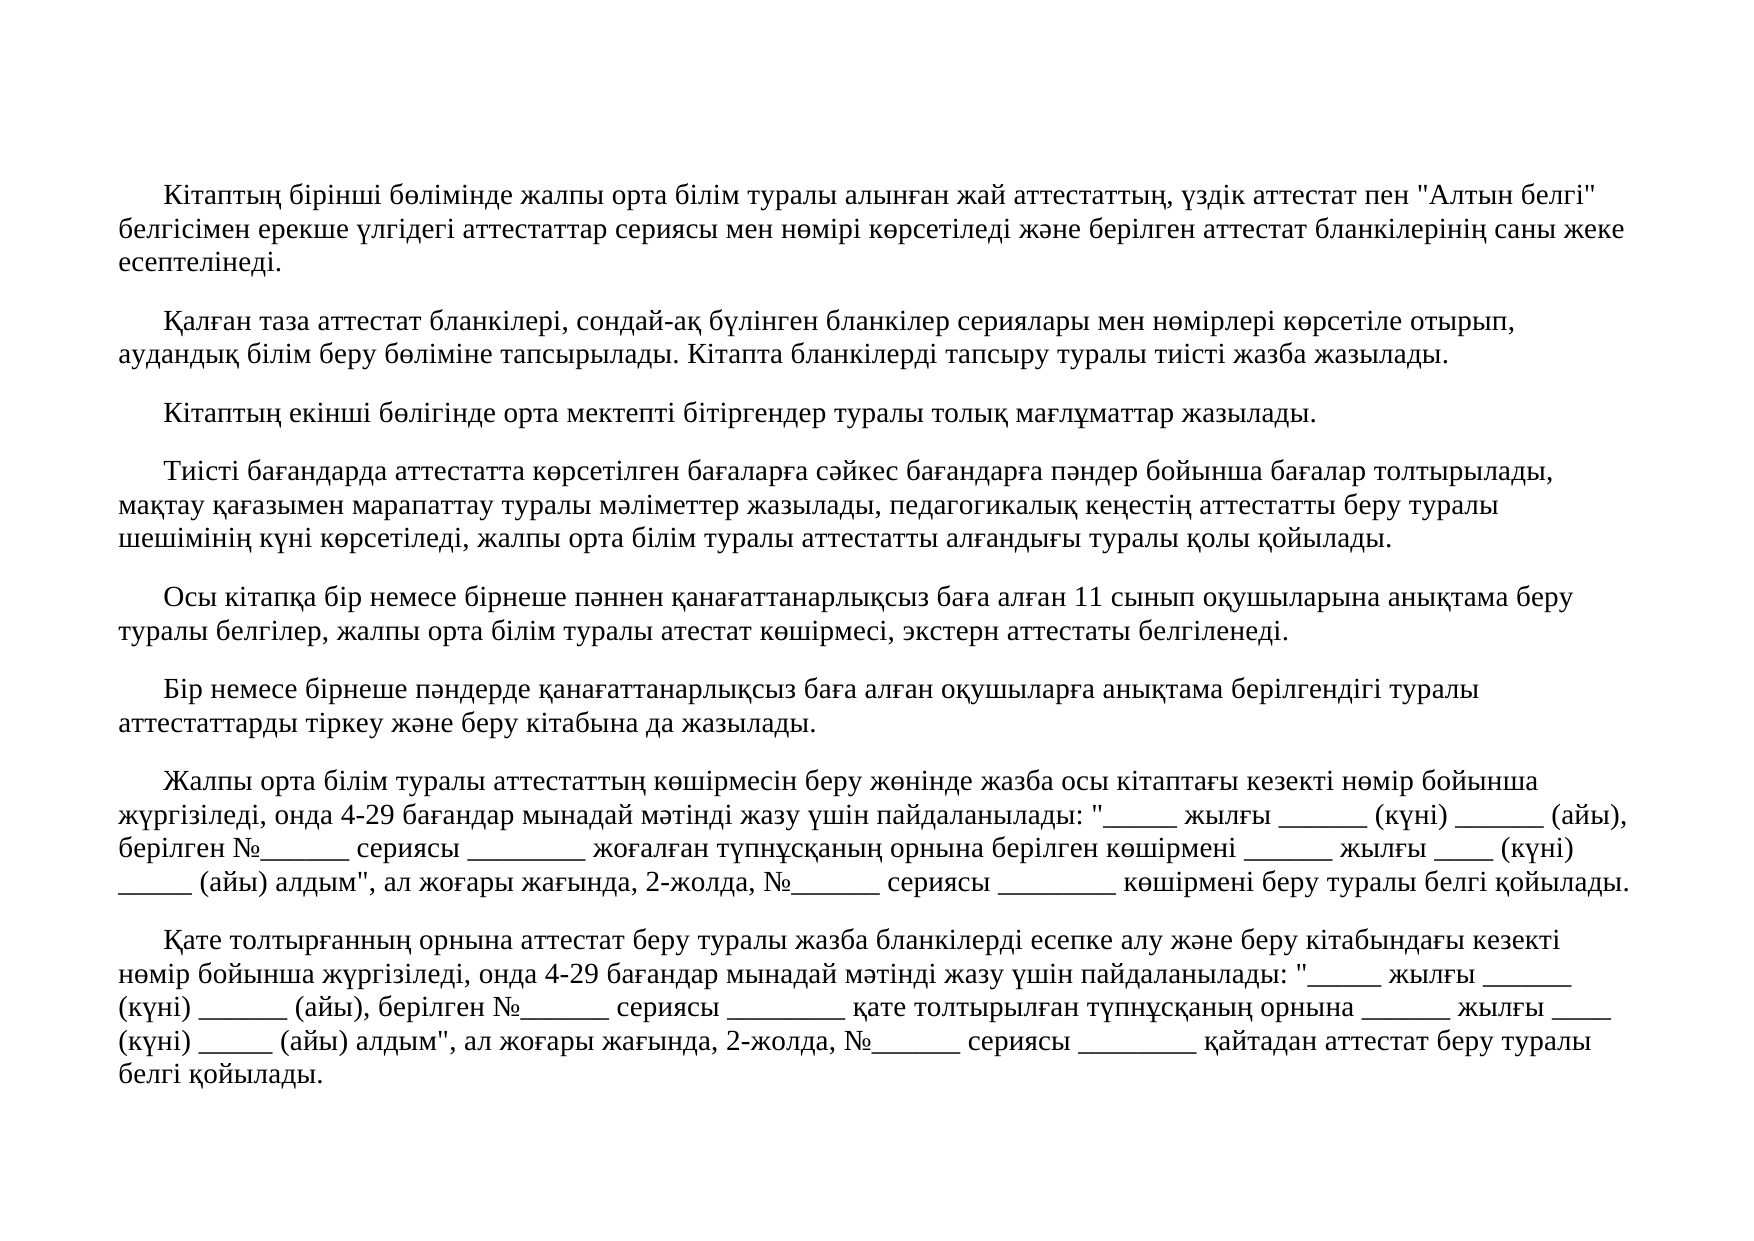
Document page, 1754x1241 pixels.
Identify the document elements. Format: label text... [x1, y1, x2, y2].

text Қалған таза аттестат бланкілері, сондай-ақ бүлінген бланкілер сериялары мен нөмірлері көрсетіле отырып, аудандық білім беру бөліміне тапсырылады. Кітапта бланкілерді тапсыру туралы тиісті жазба жазылады. [118, 303, 1636, 370]
text Жалпы орта білім туралы аттестаттың көшірмесін беру жөнінде жазба осы кітаптағы кезекті нөмір бойынша жүргізіледі, онда 4-29 бағандар мынадай мәтінді жазу үшін пайдаланылады: "_____ жылғы ______ (күні) ______ (айы), берілген №______ сериясы ________ жоғалған түпнұсқаның орнына берілген көшірмені ______ жылғы ____ (күні) _____ (айы) алдым", ал жоғары жағында, 2-жолда, №______ сериясы ________ көшірмені беру туралы белгі қойылады. [118, 763, 1636, 897]
text Тиісті бағандарда аттестатта көрсетілген бағаларға сәйкес бағандарға пәндер бойынша бағалар толтырылады, мақтау қағазымен марапаттау туралы мәліметтер жазылады, педагогикалық кеңестің аттестатты беру туралы шешімінің күні көрсетіледі, жалпы орта білім туралы аттестатты алғандығы туралы қолы қойылады. [118, 453, 1636, 554]
text Кітаптың екінші бөлігінде орта мектепті бітіргендер туралы толық мағлұматтар жазылады. [118, 395, 1636, 428]
text Бір немесе бірнеше пәндерде қанағаттанарлықсыз баға алған оқушыларға анықтама берілгендігі туралы аттестаттарды тіркеу және беру кітабына да жазылады. [118, 671, 1636, 738]
text Осы кітапқа бір немесе бірнеше пәннен қанағаттанарлықсыз баға алған 11 сынып оқушыларына анықтама беру туралы белгілер, жалпы орта білім туралы атестат көшірмесі, экстерн аттестаты белгіленеді. [118, 579, 1636, 646]
text Қате толтырғанның орнына аттестат беру туралы жазба бланкілерді есепке алу және беру кітабындағы кезекті нөмір бойынша жүргізіледі, онда 4-29 бағандар мынадай мәтінді жазу үшін пайдаланылады: "_____ жылғы ______ (күні) ______ (айы), берілген №______ сериясы ________ қате толтырылған түпнұсқаның орнына ______ жылғы ____ (күні) _____ (айы) алдым", ал жоғары жағында, 2-жолда, №______ сериясы ________ қайтадан аттестат беру туралы белгі қойылады. [118, 922, 1636, 1090]
text Кітаптың бірінші бөлімінде жалпы орта білім туралы алынған жай аттестаттың, үздік аттестат пен "Алтын белгі" белгісімен ерекше үлгідегі аттестаттар сериясы мен нөмірі көрсетіледі және берілген аттестат бланкілерінің саны жеке есептелінеді. [118, 177, 1636, 278]
